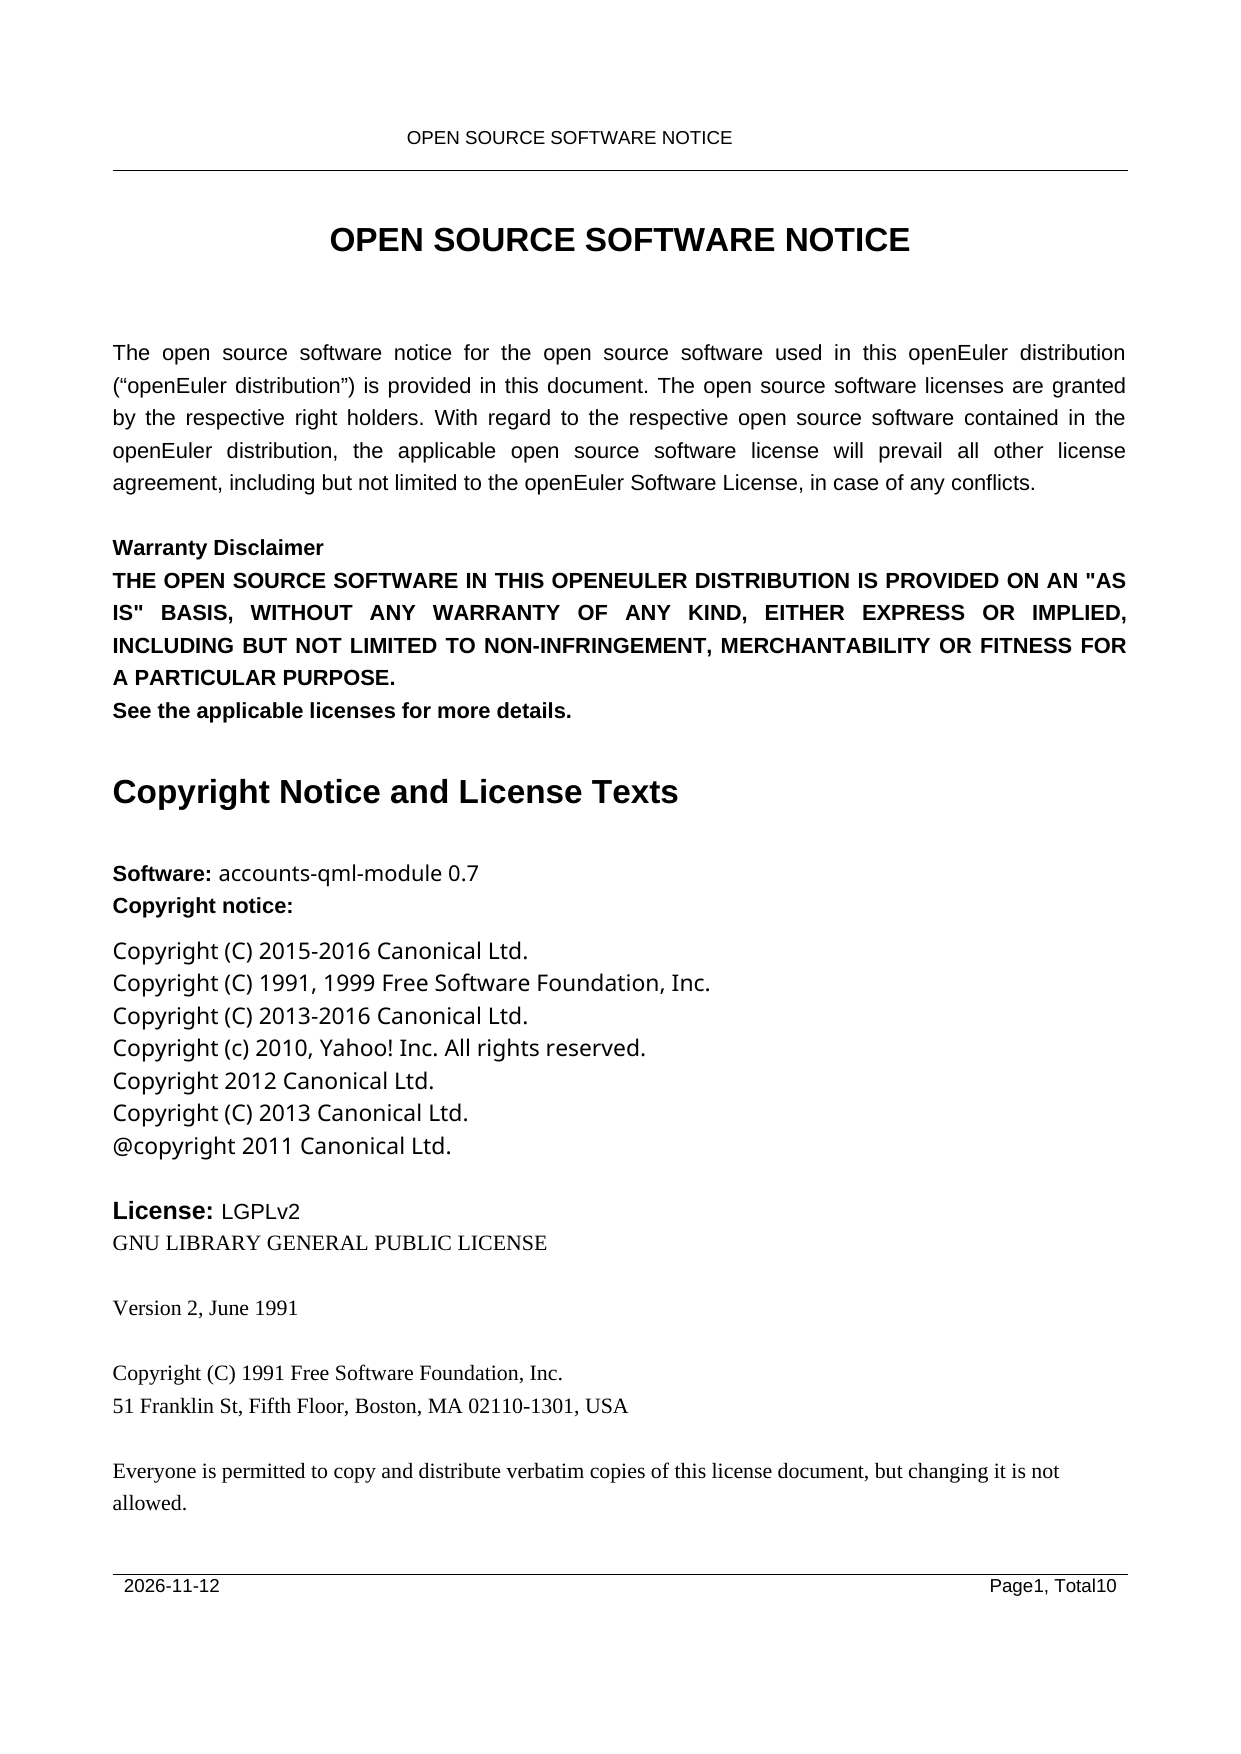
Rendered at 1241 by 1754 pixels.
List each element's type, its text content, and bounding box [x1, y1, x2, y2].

text The open source software notice for the open source software used in this openEuler distribution (“openEuler distribution”) is provided in this document. The open source software licenses are granted by the respective right holders. With regard to the respective open source software contained in the openEuler distribution, the applicable open source software license will prevail all other license agreement, including but not limited to the openEuler Software License, in case of any conflicts. [112, 336, 1128, 499]
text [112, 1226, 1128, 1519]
text Copyright (C) 2015-2016 Canonical Ltd. Copyright (C) 1991, 1999 Free Software Foundation, Inc. Copyright (C) 2013-2016 Canonical Ltd. Copyright (c) 2010, Yahoo! Inc. All rights reserved. Copyright 2012 Canonical Ltd. Copyright (C) 2013 Canonical Ltd. @copyright 2011 Canonical Ltd. [112, 934, 1128, 1194]
text OPEN SOURCE SOFTWARE NOTICE [112, 206, 1128, 271]
text License: LGPLv2 [112, 1194, 1128, 1226]
title Software: accounts-qml-module 0.7 [112, 856, 1128, 889]
text Copyright Notice and License Texts [112, 759, 1128, 824]
text Copyright notice: [112, 889, 1128, 921]
text Warranty Disclaimer [112, 531, 1128, 564]
text THE OPEN SOURCE SOFTWARE IN THIS OPENEULER DISTRIBUTION IS PROVIDED ON AN "AS IS" BASIS, WITHOUT ANY WARRANTY OF ANY KIND, EITHER EXPRESS OR IMPLIED, INCLUDING BUT NOT LIMITED TO NON-INFRINGEMENT, MERCHANTABILITY OR FITNESS FOR A PARTICULAR PURPOSE. See the applicable licenses for more details. [112, 564, 1128, 726]
